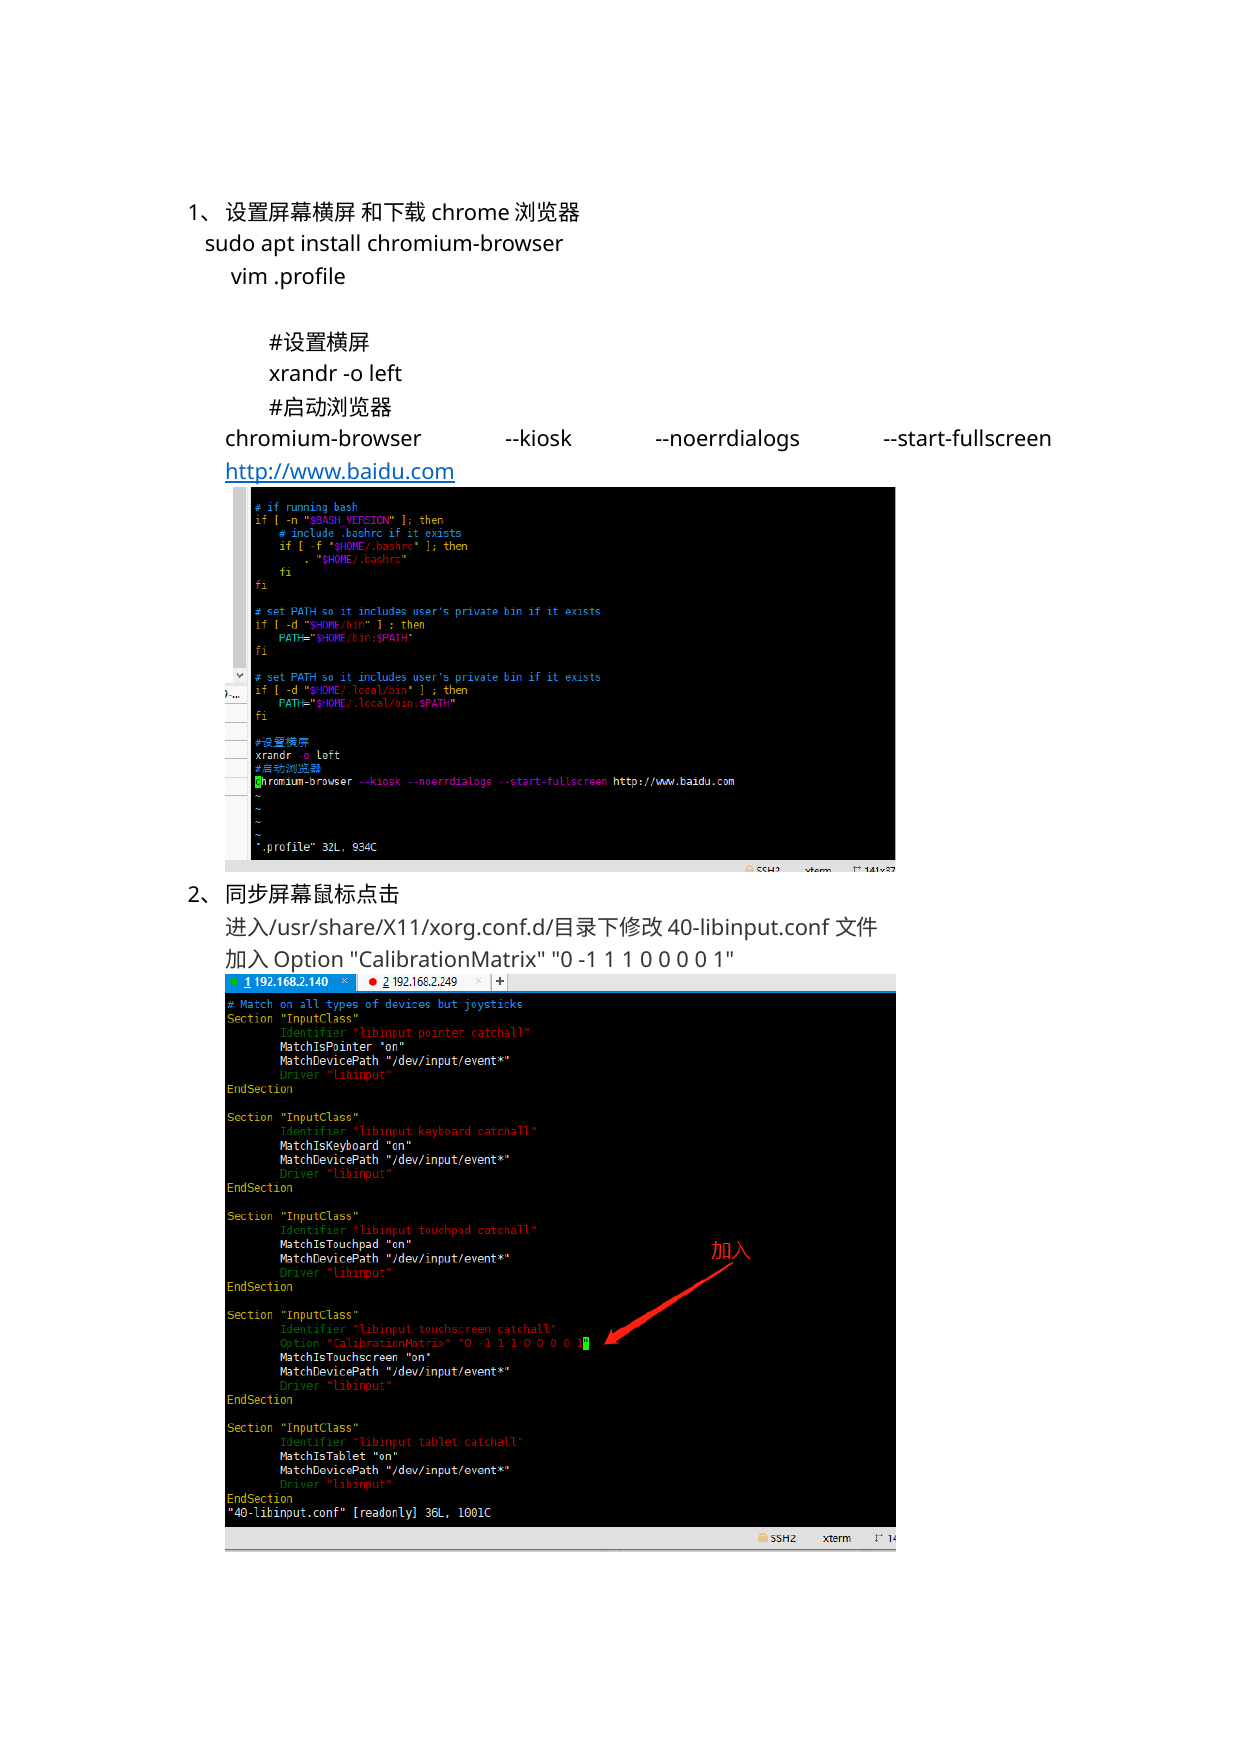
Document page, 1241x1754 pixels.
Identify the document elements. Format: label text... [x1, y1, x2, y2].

text sudo apt install chromium-browser [187, 227, 1053, 259]
picture [225, 487, 896, 872]
list vim .profile [225, 259, 1053, 292]
list #设置横屏 [225, 324, 1053, 357]
list 设置屏幕横屏 和下载chrome浏览器 [187, 194, 1053, 227]
picture [225, 974, 896, 1552]
list xrandr -o left [225, 357, 1053, 389]
list 进入/usr/share/X11/xorg.conf.d/目录下修改40-libinput.conf 文件 [225, 909, 1053, 942]
list 加入Option "CalibrationMatrix" "0 -1 1 1 0 0 0 0 1" [273, 942, 1053, 974]
list #启动浏览器 [225, 389, 1053, 422]
list 同步屏幕鼠标点击 [187, 877, 1053, 909]
list chromium-browser --kiosk --noerrdialogs --start-fullscreen http://www.baidu.com [225, 422, 1053, 487]
